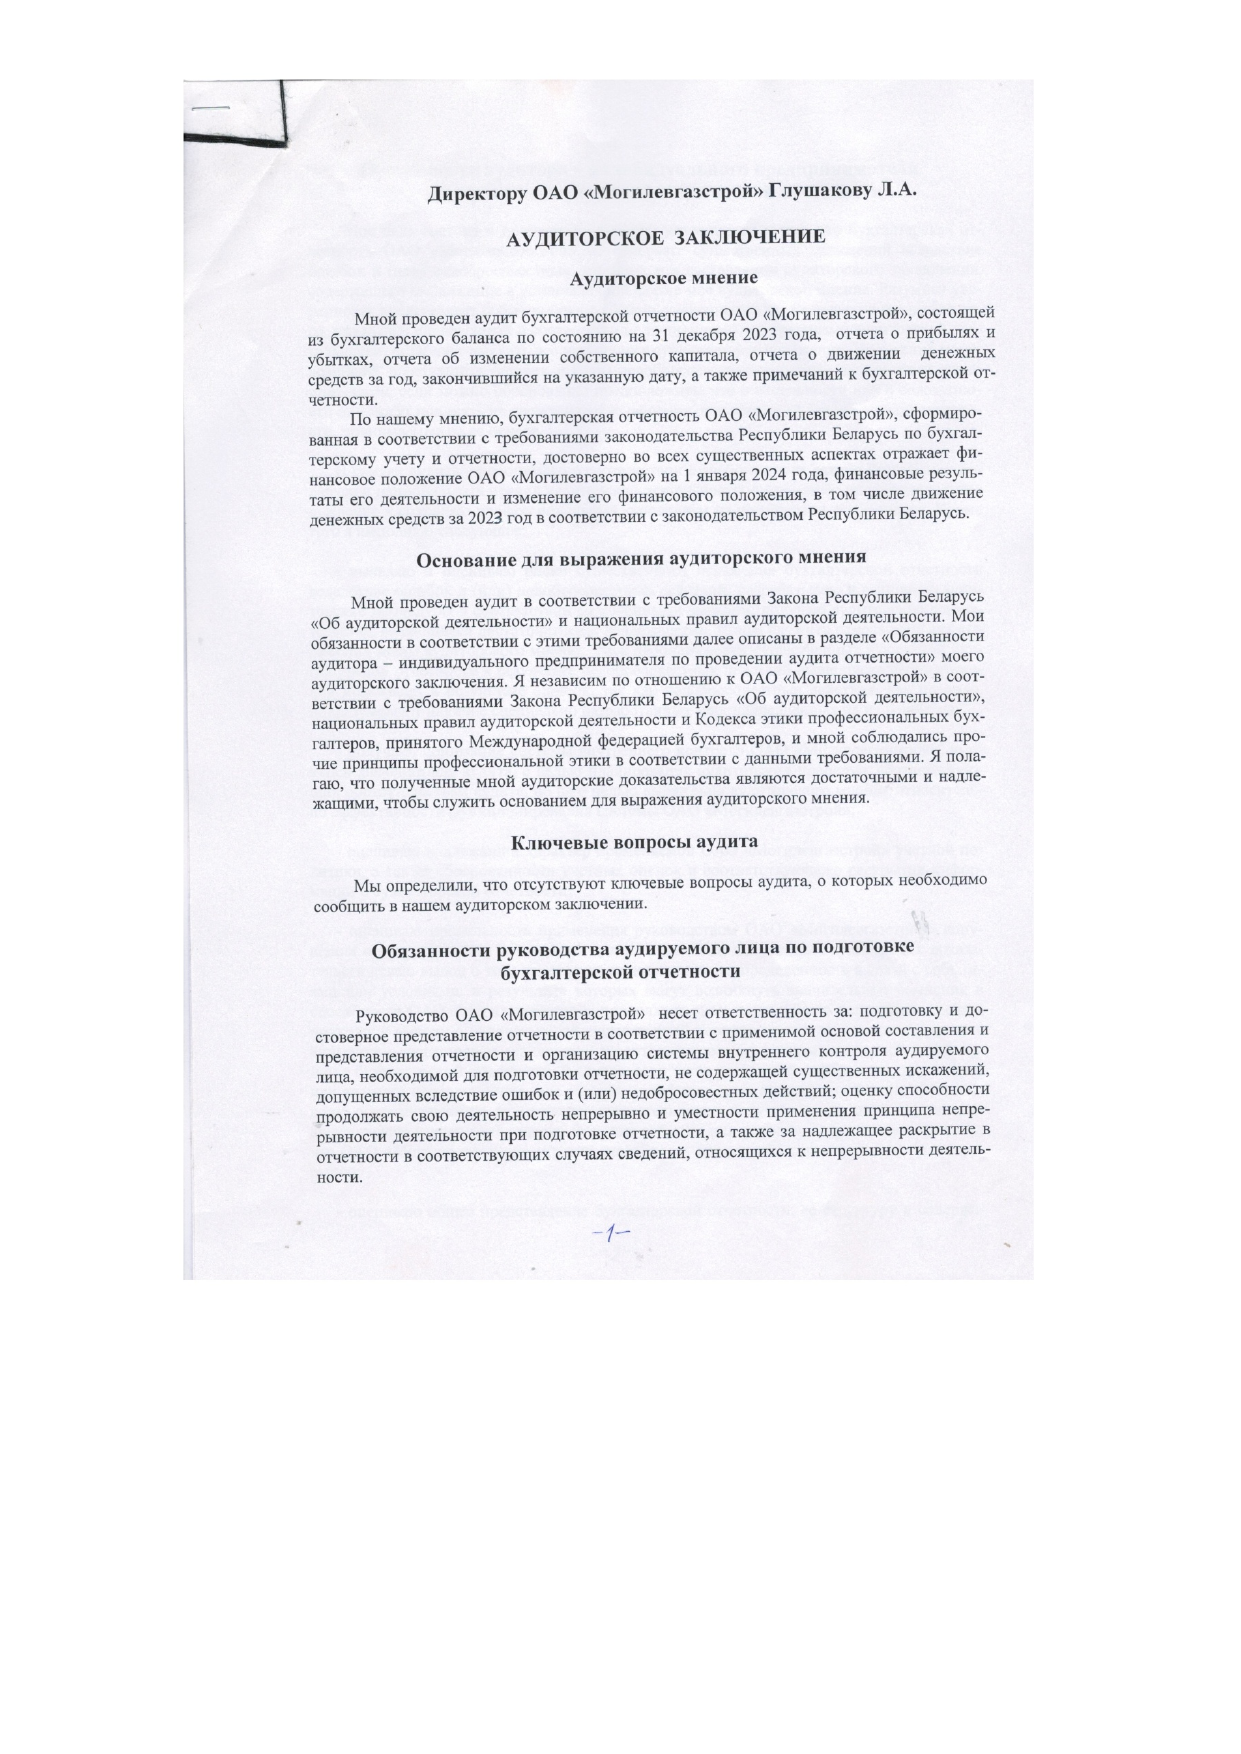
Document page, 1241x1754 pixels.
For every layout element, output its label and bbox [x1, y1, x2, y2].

picture [177, 73, 1034, 1286]
